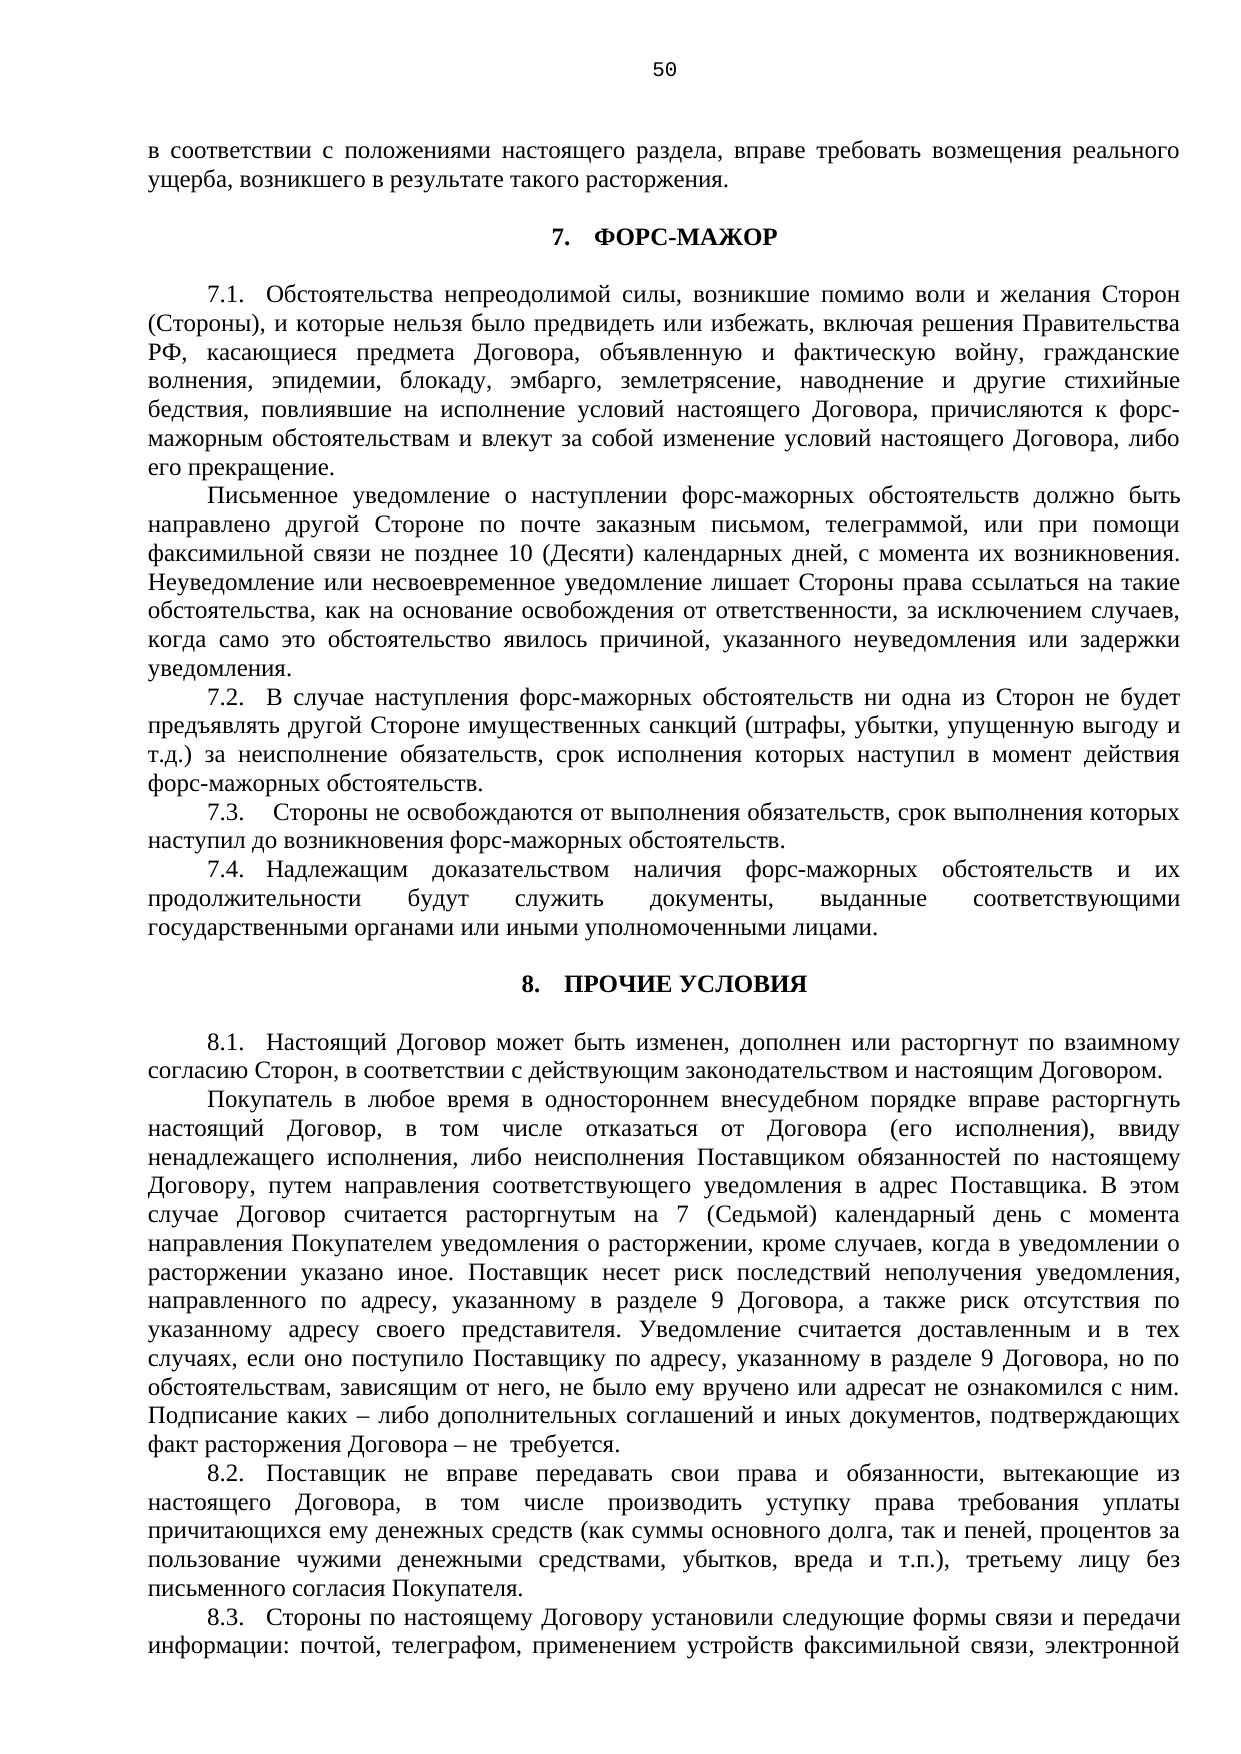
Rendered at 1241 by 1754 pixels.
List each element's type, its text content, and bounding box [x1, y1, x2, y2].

list ПРОЧИЕ УСЛОВИЯ [148, 969, 1181, 998]
list Обстоятельства непреодолимой силы, возникшие помимо воли и желания Сторон (Стороны), и которые нельзя было предвидеть или избежать, включая решения Правительства РФ, касающиеся предмета Договора, объявленную и фактическую войну, гражданские волнения, эпидемии, блокаду, эмбарго, землетрясение, наводнение и другие стихийные бедствия, повлиявшие на исполнение условий настоящего Договора, причисляются к форс-мажорным обстоятельствам и влекут за собой изменение условий настоящего Договора, либо его прекращение. [148, 279, 1181, 480]
list В случае наступления форс-мажорных обстоятельств ни одна из Сторон не будет предъявлять другой Стороне имущественных санкций (штрафы, убытки, упущенную выгоду и т.д.) за неисполнение обязательств, срок исполнения которых наступил в момент действия форс-мажорных обстоятельств. [148, 682, 1181, 797]
list ФОРС-МАЖОР [148, 222, 1181, 250]
list Поставщик не вправе передавать свои права и обязанности, вытекающие из настоящего Договора, в том числе производить уступку права требования уплаты причитающихся ему денежных средств (как суммы основного долга, так и пеней, процентов за пользование чужими денежными средствами, убытков, вреда и т.п.), третьему лицу без письменного согласия Покупателя. [148, 1458, 1181, 1602]
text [148, 135, 1181, 193]
list Стороны не освобождаются от выполнения обязательств, срок выполнения которых наступил до возникновения форс-мажорных обстоятельств. [148, 797, 1181, 854]
list Настоящий Договор может быть изменен, дополнен или расторгнут по взаимному согласию Сторон, в соответствии с действующим законодательством и настоящим Договором. [148, 1027, 1181, 1084]
text Покупатель в любое время в одностороннем внесудебном порядке вправе расторгнуть настоящий Договор, в том числе отказаться от Договора (его исполнения), ввиду ненадлежащего исполнения, либо неисполнения Поставщиком обязанностей по настоящему Договору, путем направления соответствующего уведомления в адрес Поставщика. В этом случае Договор считается расторгнутым на 7 (Седьмой) календарный день с момента направления Покупателем уведомления о расторжении, кроме случаев, когда в уведомлении о расторжении указано иное. Поставщик несет риск последствий неполучения уведомления, направленного по адресу, указанному в разделе 9 Договора, а также риск отсутствия по указанному адресу своего представителя. Уведомление считается доставленным и в тех случаях, если оно поступило Поставщику по адресу, указанному в разделе 9 Договора, но по обстоятельствам, зависящим от него, не было ему вручено или адресат не ознакомился с ним. Подписание каких – либо дополнительных соглашений и иных документов, подтверждающих факт расторжения Договора – не требуется. [148, 1084, 1181, 1458]
list Надлежащим доказательством наличия форс-мажорных обстоятельств и их продолжительности будут служить документы, выданные соответствующими государственными органами или иными уполномоченными лицами. [148, 854, 1181, 940]
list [148, 1602, 1181, 1659]
text Письменное уведомление о наступлении форс-мажорных обстоятельств должно быть направлено другой Стороне по почте заказным письмом, телеграммой, или при помощи факсимильной связи не позднее 10 (Десяти) календарных дней, с момента их возникновения. Неуведомление или несвоевременное уведомление лишает Стороны права ссылаться на такие обстоятельства, как на основание освобождения от ответственности, за исключением случаев, когда само это обстоятельство явилось причиной, указанного неуведомления или задержки уведомления. [148, 480, 1181, 682]
